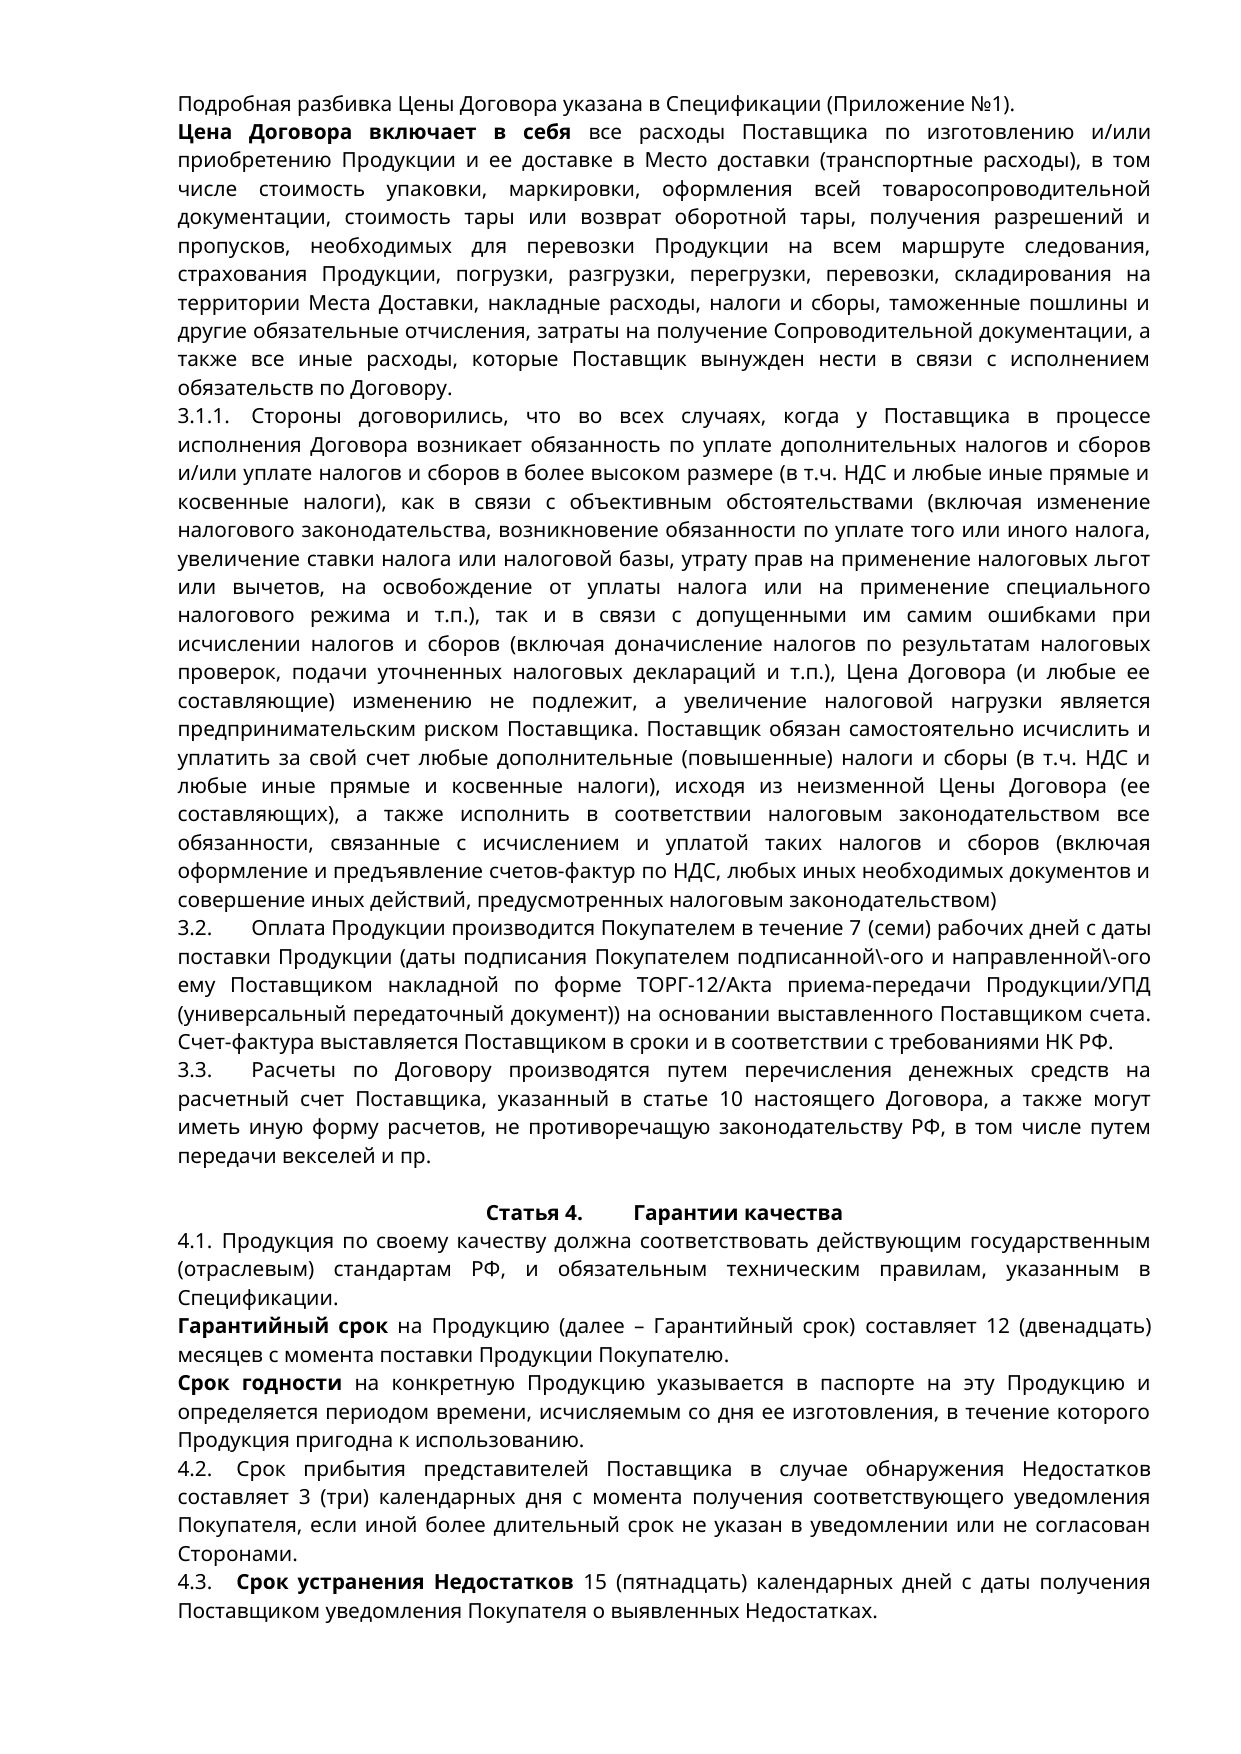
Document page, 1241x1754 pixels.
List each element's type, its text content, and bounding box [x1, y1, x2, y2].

text Срок годности на конкретную Продукцию указывается в паспорте на эту Продукцию и определяется периодом времени, исчисляемым со дня ее изготовления, в течение которого Продукция пригодна к использованию. [177, 1368, 1152, 1454]
text Цена Договора включает в себя все расходы Поставщика по изготовлению и/или приобретению Продукции и ее доставке в Место доставки (транспортные расходы), в том числе стоимость упаковки, маркировки, оформления всей товаросопроводительной документации, стоимость тары или возврат оборотной тары, получения разрешений и пропусков, необходимых для перевозки Продукции на всем маршруте следования, страхования Продукции, погрузки, разгрузки, перегрузки, перевозки, складирования на территории Места Доставки, накладные расходы, налоги и сборы, таможенные пошлины и другие обязательные отчисления, затраты на получение Сопроводительной документации, а также все иные расходы, которые Поставщик вынужден нести в связи с исполнением обязательств по Договору. [177, 117, 1152, 401]
text Подробная разбивка Цены Договора указана в Спецификации (Приложение №1). [177, 89, 1152, 117]
list Срок прибытия представителей Поставщика в случае обнаружения Недостатков составляет 3 (три) календарных дня с момента получения соответствующего уведомления Покупателя, если иной более длительный срок не указан в уведомлении или не согласован Сторонами. [177, 1454, 1152, 1567]
list Стороны договорились, что во всех случаях, когда у Поставщика в процессе исполнения Договора возникает обязанность по уплате дополнительных налогов и сборов и/или уплате налогов и сборов в более высоком размере (в т.ч. НДС и любые иные прямые и косвенные налоги), как в связи с объективным обстоятельствами (включая изменение налогового законодательства, возникновение обязанности по уплате того или иного налога, увеличение ставки налога или налоговой базы, утрату прав на применение налоговых льгот или вычетов, на освобождение от уплаты налога или на применение специального налогового режима и т.п.), так и в связи с допущенными им самим ошибками при исчислении налогов и сборов (включая доначисление налогов по результатам налоговых проверок, подачи уточненных налоговых деклараций и т.п.), Цена Договора (и любые ее составляющие) изменению не подлежит, а увеличение налоговой нагрузки является предпринимательским риском Поставщика. Поставщик обязан самостоятельно исчислить и уплатить за свой счет любые дополнительные (повышенные) налоги и сборы (в т.ч. НДС и любые иные прямые и косвенные налоги), исходя из неизменной Цены Договора (ее составляющих), а также исполнить в соответствии налоговым законодательством все обязанности, связанные с исчислением и уплатой таких налогов и сборов (включая оформление и предъявление счетов-фактур по НДС, любых иных необходимых документов и совершение иных действий, предусмотренных налоговым законодательством) [177, 401, 1152, 913]
list Срок устранения Недостатков 15 (пятнадцать) календарных дней с даты получения Поставщиком уведомления Покупателя о выявленных Недостатках. [177, 1567, 1152, 1624]
list Гарантии качества [177, 1198, 1152, 1226]
list Оплата Продукции производится Покупателем в течение 7 (семи) рабочих дней с даты поставки Продукции (даты подписания Покупателем подписанной\-ого и направленной\-ого ему Поставщиком накладной по форме ТОРГ-12/Акта приема-передачи Продукции/УПД (универсальный передаточный документ)) на основании выставленного Поставщиком счета. Счет-фактура выставляется Поставщиком в сроки и в соответствии с требованиями НК РФ. [177, 913, 1152, 1056]
text Гарантийный срок на Продукцию (далее – Гарантийный срок) составляет 12 (двенадцать) месяцев с момента поставки Продукции Покупателю. [177, 1311, 1152, 1368]
list Продукция по своему качеству должна соответствовать действующим государственным (отраслевым) стандартам РФ, и обязательным техническим правилам, указанным в Спецификации. [177, 1226, 1152, 1311]
list Расчеты по Договору производятся путем перечисления денежных средств на расчетный счет Поставщика, указанный в статье 10 настоящего Договора, а также могут иметь иную форму расчетов, не противоречащую законодательству РФ, в том числе путем передачи векселей и пр. [177, 1056, 1152, 1169]
